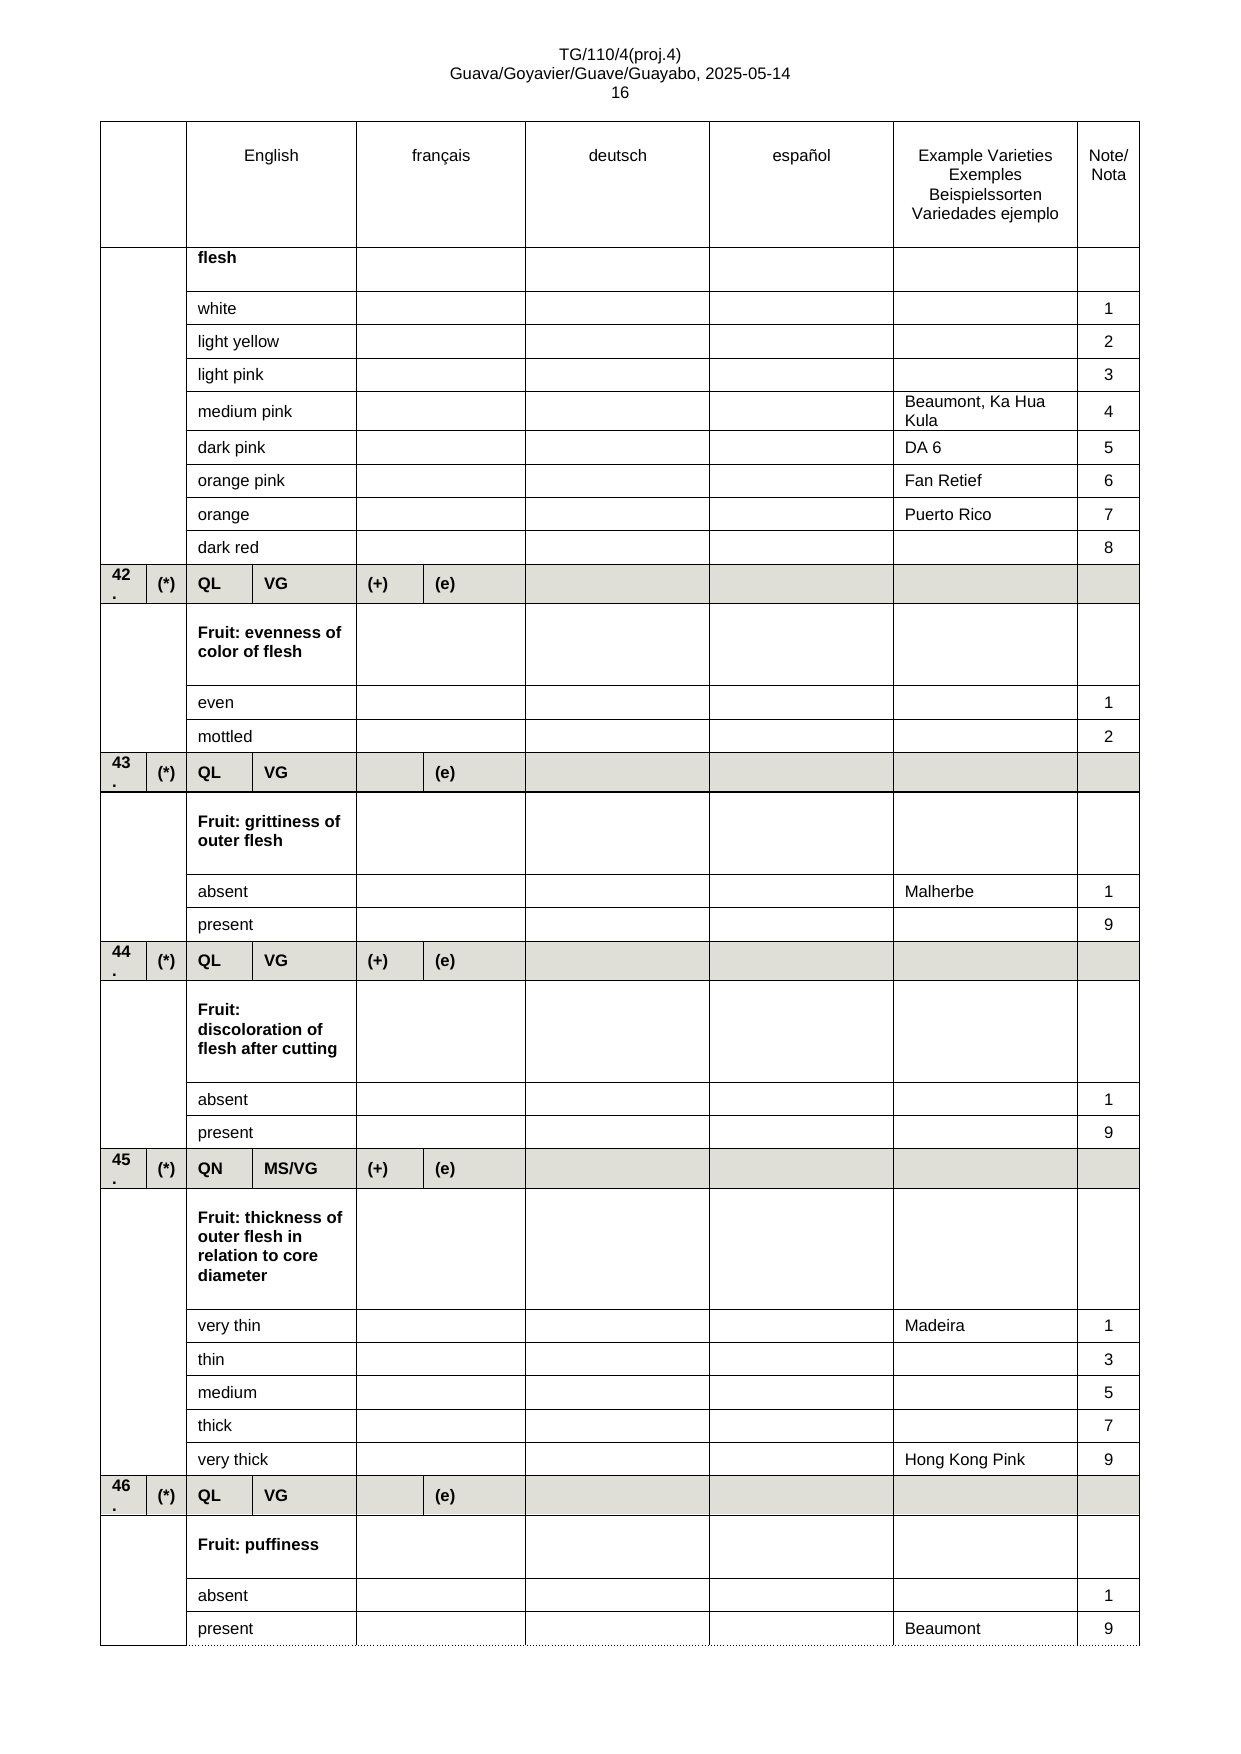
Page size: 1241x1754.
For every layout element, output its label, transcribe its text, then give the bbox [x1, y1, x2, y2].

table_cell [710, 465, 893, 497]
table_cell [357, 359, 525, 391]
table_cell (e) [424, 1476, 525, 1514]
table_cell [710, 325, 893, 357]
table_cell [710, 1116, 893, 1148]
table_cell [894, 720, 1077, 752]
table_cell [357, 1612, 525, 1644]
table_cell [894, 1116, 1077, 1148]
table_header Note/ Nota [1078, 122, 1139, 247]
table_cell 1 [1078, 686, 1139, 719]
table_cell [526, 942, 709, 980]
table_cell 3 [1078, 1343, 1139, 1375]
table_cell [526, 248, 709, 291]
table_cell 2 [1078, 720, 1139, 752]
table_cell [1078, 942, 1139, 980]
table_cell 9 [1078, 908, 1139, 941]
table_cell [357, 248, 525, 291]
table_cell VG [253, 942, 356, 980]
table_cell (+) [357, 565, 423, 603]
table_cell (+) [357, 1149, 423, 1188]
table_header [101, 122, 186, 247]
table_cell medium pink [187, 392, 356, 430]
table_cell [357, 1443, 525, 1475]
table_cell (e) [424, 565, 525, 603]
table_cell DA 6 [894, 431, 1077, 463]
table_cell Madeira [894, 1310, 1077, 1342]
table_cell 7 [1078, 1410, 1139, 1442]
table_cell even [187, 686, 356, 719]
table_cell Malherbe [894, 875, 1077, 907]
table_cell QL [187, 942, 252, 980]
table_cell [710, 431, 893, 463]
table_cell [357, 793, 525, 874]
table_cell QL [187, 565, 252, 603]
table_cell [710, 720, 893, 752]
table_cell [357, 292, 525, 324]
table_cell [357, 498, 525, 530]
table_cell [710, 248, 893, 291]
table_cell [526, 1149, 709, 1188]
table_cell [526, 531, 709, 563]
table_cell [894, 565, 1077, 603]
table_cell thin [187, 1343, 356, 1375]
table_cell dark pink [187, 431, 356, 463]
table_cell [894, 1189, 1077, 1308]
table_cell [1078, 1516, 1139, 1578]
table_cell 7 [1078, 498, 1139, 530]
table_cell 44. [101, 942, 146, 980]
table_cell [357, 1516, 525, 1578]
table_cell [357, 1476, 423, 1514]
table_cell [101, 248, 186, 563]
table_cell [710, 1376, 893, 1408]
table_cell [526, 1083, 709, 1115]
table_cell [357, 604, 525, 685]
table_cell [526, 565, 709, 603]
table_cell [526, 1376, 709, 1408]
table_cell Fruit: discoloration of flesh after cutting [187, 981, 356, 1082]
table_cell 5 [1078, 431, 1139, 463]
table_cell [894, 753, 1077, 791]
table_cell [710, 1343, 893, 1375]
table_cell [526, 359, 709, 391]
table_cell [710, 1410, 893, 1442]
table_cell Fruit: evenness of color of flesh [187, 604, 356, 685]
table_cell 1 [1078, 292, 1139, 324]
table_cell absent [187, 1083, 356, 1115]
table_cell [526, 431, 709, 463]
table_cell [357, 1343, 525, 1375]
table_cell [894, 1516, 1077, 1578]
table_cell [357, 1410, 525, 1442]
table_cell [710, 753, 893, 791]
table_cell [526, 392, 709, 430]
table_cell [710, 1149, 893, 1188]
table_cell [526, 1410, 709, 1442]
table_cell [710, 498, 893, 530]
table_cell 6 [1078, 465, 1139, 497]
table_cell 1 [1078, 1579, 1139, 1611]
table_cell [894, 531, 1077, 563]
table_cell [526, 1116, 709, 1148]
table_cell [894, 1376, 1077, 1408]
table_cell present [187, 1612, 356, 1644]
table_cell Fruit: puffiness [187, 1516, 356, 1578]
table_cell [1078, 1189, 1139, 1308]
table_cell [526, 604, 709, 685]
table_cell very thick [187, 1443, 356, 1475]
table_cell [526, 465, 709, 497]
table_cell [1078, 1476, 1139, 1514]
table_cell [710, 942, 893, 980]
table_cell VG [253, 1476, 356, 1514]
table_cell 4 [1078, 392, 1139, 430]
table_cell (*) [147, 1476, 186, 1514]
table_cell Fruit: thickness of outer flesh in relation to core diameter [187, 1189, 356, 1308]
table_cell [710, 359, 893, 391]
table_cell [526, 875, 709, 907]
table_cell Beaumont [894, 1612, 1077, 1644]
table_cell absent [187, 875, 356, 907]
table_cell [357, 465, 525, 497]
table_cell light pink [187, 359, 356, 391]
table_cell [101, 981, 186, 1148]
table_cell [710, 1189, 893, 1308]
table_cell [894, 1410, 1077, 1442]
table_cell 1 [1078, 875, 1139, 907]
table_cell [710, 604, 893, 685]
table_cell 45. [101, 1149, 146, 1188]
table_cell [710, 531, 893, 563]
table_cell [101, 1516, 186, 1644]
table_cell [357, 1189, 525, 1308]
table_cell 8 [1078, 531, 1139, 563]
table_header English [187, 122, 356, 247]
table_cell [894, 359, 1077, 391]
table_cell 5 [1078, 1376, 1139, 1408]
table_cell 9 [1078, 1612, 1139, 1644]
table_cell [357, 981, 525, 1082]
table_cell [710, 1476, 893, 1514]
table_cell [101, 604, 186, 752]
table_cell [357, 875, 525, 907]
table_cell 3 [1078, 359, 1139, 391]
table_cell [710, 1612, 893, 1644]
table_cell [894, 981, 1077, 1082]
table_cell (e) [424, 753, 525, 791]
table_cell [710, 292, 893, 324]
table_cell [526, 1476, 709, 1514]
table_cell [1078, 753, 1139, 791]
table_cell orange [187, 498, 356, 530]
table_cell [357, 1083, 525, 1115]
table_cell VG [253, 565, 356, 603]
table_header deutsch [526, 122, 709, 247]
table_cell [1078, 565, 1139, 603]
table_cell Fruit: color of flesh [187, 248, 356, 291]
table_cell [357, 686, 525, 719]
table_cell Fruit: grittiness of outer flesh [187, 793, 356, 874]
table_cell QL [187, 1476, 252, 1514]
table_cell [526, 1189, 709, 1308]
table_header español [710, 122, 893, 247]
table_cell [357, 1116, 525, 1148]
table_cell present [187, 1116, 356, 1148]
table_cell [894, 1343, 1077, 1375]
table_cell [526, 292, 709, 324]
table_cell [1078, 981, 1139, 1082]
table_cell [894, 686, 1077, 719]
table_cell medium [187, 1376, 356, 1408]
table_cell mottled [187, 720, 356, 752]
table_cell [710, 1083, 893, 1115]
table_cell [526, 1343, 709, 1375]
table_cell [101, 793, 186, 941]
table_cell (e) [424, 1149, 525, 1188]
table_cell [710, 1579, 893, 1611]
table_cell [894, 292, 1077, 324]
table_cell [894, 1476, 1077, 1514]
table_cell [894, 248, 1077, 291]
table_cell [357, 753, 423, 791]
table_cell [894, 1149, 1077, 1188]
table_cell [710, 1443, 893, 1475]
table_cell (*) [147, 1149, 186, 1188]
table_cell [710, 981, 893, 1082]
table_cell [710, 392, 893, 430]
table_cell Fan Retief [894, 465, 1077, 497]
table_cell [357, 720, 525, 752]
table_cell Beaumont, Ka Hua Kula [894, 392, 1077, 430]
table_cell [357, 392, 525, 430]
table_cell [357, 431, 525, 463]
table_cell 2 [1078, 325, 1139, 357]
table_cell QN [187, 1149, 252, 1188]
table_cell QL [187, 753, 252, 791]
table_cell [357, 1579, 525, 1611]
table_cell orange pink [187, 465, 356, 497]
table_cell [526, 1443, 709, 1475]
table_cell [710, 565, 893, 603]
table_cell [526, 325, 709, 357]
table_cell 46. [101, 1476, 146, 1514]
table_cell very thin [187, 1310, 356, 1342]
table_cell [357, 531, 525, 563]
table_cell [894, 942, 1077, 980]
table_cell [357, 1310, 525, 1342]
table_cell (*) [147, 942, 186, 980]
table_cell 1 [1078, 1310, 1139, 1342]
table_cell [710, 1516, 893, 1578]
table_cell [526, 1612, 709, 1644]
table_cell (+) [357, 942, 423, 980]
table_cell [894, 1083, 1077, 1115]
table_cell Puerto Rico [894, 498, 1077, 530]
table_cell [526, 793, 709, 874]
table_cell 9 [1078, 1116, 1139, 1148]
table_cell [101, 1189, 186, 1475]
table_cell [526, 908, 709, 941]
table_cell 9 [1078, 1443, 1139, 1475]
table_cell [710, 875, 893, 907]
table_cell [526, 1579, 709, 1611]
table_cell [526, 1310, 709, 1342]
table_cell light yellow [187, 325, 356, 357]
table_cell [526, 686, 709, 719]
table_cell [894, 325, 1077, 357]
table_cell [894, 604, 1077, 685]
table_header français [357, 122, 525, 247]
table_cell [357, 325, 525, 357]
table_cell [526, 981, 709, 1082]
table_cell (*) [147, 565, 186, 603]
table_cell [710, 1310, 893, 1342]
table_cell present [187, 908, 356, 941]
table_cell white [187, 292, 356, 324]
table_cell [357, 1376, 525, 1408]
table_cell [894, 793, 1077, 874]
table_cell absent [187, 1579, 356, 1611]
table_cell [1078, 248, 1139, 291]
table_cell [1078, 793, 1139, 874]
table_cell dark red [187, 531, 356, 563]
table_cell 43. [101, 753, 146, 791]
table_cell 42. [101, 565, 146, 603]
table_cell Hong Kong Pink [894, 1443, 1077, 1475]
table_cell [710, 686, 893, 719]
table_cell [894, 908, 1077, 941]
table_cell VG [253, 753, 356, 791]
table_cell MS/VG [253, 1149, 356, 1188]
table_cell [526, 753, 709, 791]
table_cell [357, 908, 525, 941]
table_cell 1 [1078, 1083, 1139, 1115]
table_cell [710, 908, 893, 941]
table_cell [526, 1516, 709, 1578]
table_cell [1078, 1149, 1139, 1188]
table_cell [894, 1579, 1077, 1611]
table_cell (*) [147, 753, 186, 791]
table_cell [526, 498, 709, 530]
table_header Example Varieties Exemples Beispielssorten Variedades ejemplo [894, 122, 1077, 247]
table_cell [526, 720, 709, 752]
table_cell (e) [424, 942, 525, 980]
table_cell thick [187, 1410, 356, 1442]
table_cell [1078, 604, 1139, 685]
table_cell [710, 793, 893, 874]
